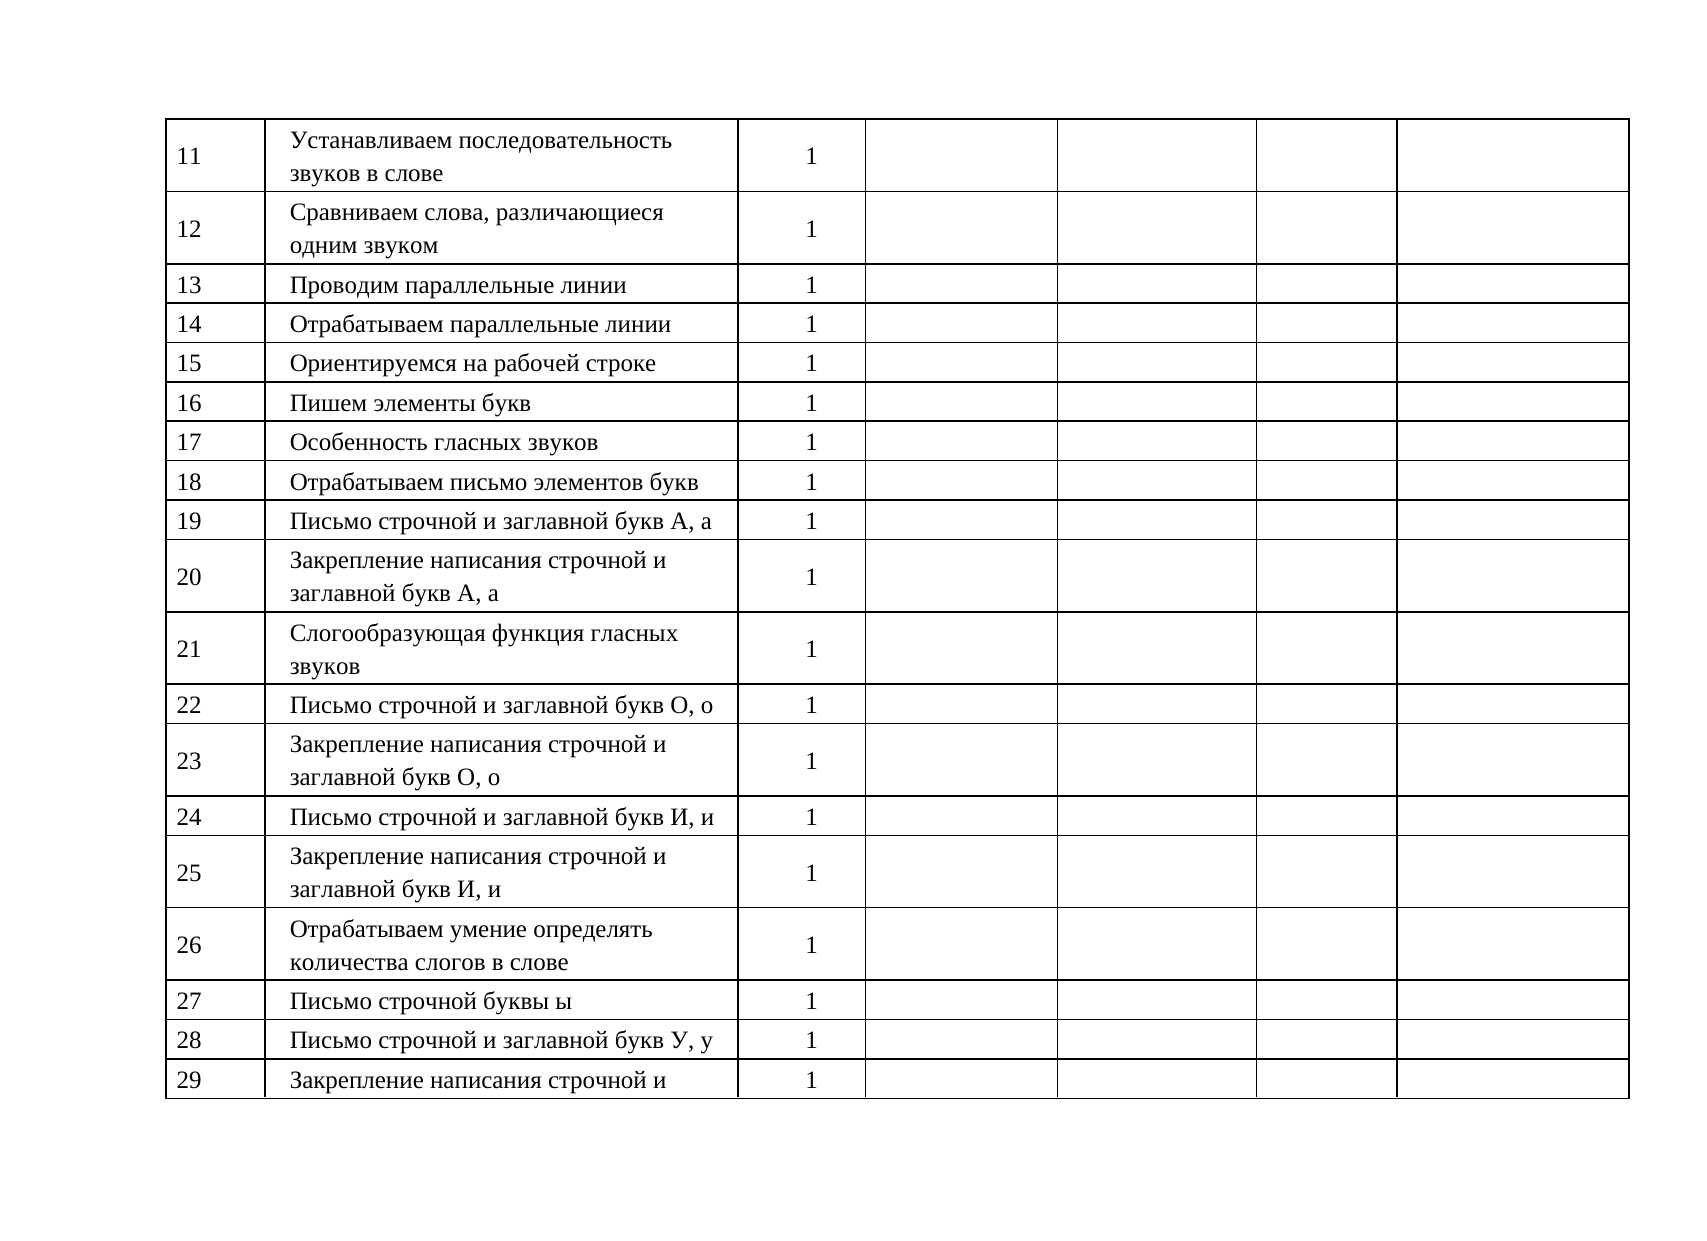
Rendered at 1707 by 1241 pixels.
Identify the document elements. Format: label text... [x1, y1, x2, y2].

table_cell [866, 343, 1057, 381]
table_cell [1257, 304, 1396, 342]
table_cell 14 [167, 304, 264, 342]
table_cell [1058, 836, 1256, 907]
table_cell 28 [167, 1020, 264, 1058]
table_cell 24 [167, 797, 264, 834]
table_cell 12 [167, 192, 264, 263]
table_cell 1 [739, 120, 865, 191]
table_cell [866, 836, 1057, 907]
table_cell 26 [167, 908, 264, 979]
table_cell [1398, 613, 1628, 683]
table_cell 1 [739, 613, 865, 683]
table_cell 1 [739, 836, 865, 907]
table_cell [1257, 981, 1396, 1019]
table_cell [1257, 343, 1396, 381]
table_cell [1398, 343, 1628, 381]
table_cell 1 [739, 304, 865, 342]
table_cell [866, 304, 1057, 342]
table_cell 1 [739, 343, 865, 381]
table_cell [866, 120, 1057, 191]
table_cell Отрабатываем умение определять количества слогов в слове [266, 908, 737, 979]
table_cell [1257, 908, 1396, 979]
table_cell [1058, 1020, 1256, 1058]
table_cell 22 [167, 685, 264, 723]
table_cell [1398, 422, 1628, 460]
table_cell 1 [739, 192, 865, 263]
table_cell [866, 1020, 1057, 1058]
table_cell [1398, 797, 1628, 834]
table_cell Отрабатываем параллельные линии [266, 304, 737, 342]
table_cell [1257, 192, 1396, 263]
table_cell Пишем элементы букв [266, 383, 737, 420]
table_cell [1398, 265, 1628, 302]
table_cell [1398, 461, 1628, 499]
table_cell [1257, 265, 1396, 302]
table_cell [1058, 724, 1256, 795]
table_cell [1257, 613, 1396, 683]
table_cell [1257, 383, 1396, 420]
table_cell Закрепление написания строчной и заглавной букв И, и [266, 836, 737, 907]
table_cell [1058, 422, 1256, 460]
table_cell 27 [167, 981, 264, 1019]
table_cell [1257, 1020, 1396, 1058]
table_cell [866, 724, 1057, 795]
table_cell [1398, 501, 1628, 538]
table_cell Письмо строчной буквы ы [266, 981, 737, 1019]
table_cell [1058, 265, 1256, 302]
table_cell 25 [167, 836, 264, 907]
table_cell Отрабатываем письмо элементов букв [266, 461, 737, 499]
table_cell [1398, 1060, 1628, 1097]
table_cell 18 [167, 461, 264, 499]
table_cell [866, 685, 1057, 723]
table_cell [1058, 1060, 1256, 1097]
table_cell 1 [739, 797, 865, 834]
table_cell [1398, 1020, 1628, 1058]
table_cell [1398, 685, 1628, 723]
table_cell Устанавливаем последовательность звуков в слове [266, 120, 737, 191]
table_cell [1257, 836, 1396, 907]
table_cell [866, 540, 1057, 611]
table_cell 1 [739, 1020, 865, 1058]
table_cell [1257, 1060, 1396, 1097]
table_cell Сравниваем слова, различающиеся одним звуком [266, 192, 737, 263]
table_cell [1257, 501, 1396, 538]
table_cell 1 [739, 908, 865, 979]
table_cell [866, 797, 1057, 834]
table_cell 13 [167, 265, 264, 302]
table_cell 17 [167, 422, 264, 460]
table_cell [1257, 461, 1396, 499]
table_cell 1 [739, 981, 865, 1019]
table_cell Закрепление написания строчной и заглавной букв О, о [266, 724, 737, 795]
table_cell [1058, 685, 1256, 723]
table_cell 21 [167, 613, 264, 683]
table_cell [866, 613, 1057, 683]
table_cell [1058, 343, 1256, 381]
table_cell [1058, 797, 1256, 834]
table_cell 1 [739, 265, 865, 302]
table_cell 15 [167, 343, 264, 381]
table_cell 23 [167, 724, 264, 795]
table_cell 1 [739, 501, 865, 538]
table_cell [1257, 540, 1396, 611]
table_cell Письмо строчной и заглавной букв И, и [266, 797, 737, 834]
table_cell 20 [167, 540, 264, 611]
table_cell 1 [739, 540, 865, 611]
table_cell [866, 501, 1057, 538]
table_cell [1257, 422, 1396, 460]
table_cell [1398, 540, 1628, 611]
table_cell [866, 461, 1057, 499]
table_cell [1058, 383, 1256, 420]
table_cell [866, 265, 1057, 302]
table_cell 1 [739, 724, 865, 795]
table_cell [1058, 540, 1256, 611]
table_cell 19 [167, 501, 264, 538]
table_cell [1058, 981, 1256, 1019]
table_cell [1058, 908, 1256, 979]
table_cell [1257, 797, 1396, 834]
table_cell 1 [739, 461, 865, 499]
table_cell 1 [739, 685, 865, 723]
table_cell [1257, 724, 1396, 795]
table_cell Письмо строчной и заглавной букв У, у [266, 1020, 737, 1058]
table_cell Письмо строчной и заглавной букв А, а [266, 501, 737, 538]
table_cell [1398, 304, 1628, 342]
table_cell [1398, 981, 1628, 1019]
table_cell 1 [739, 1060, 865, 1097]
table_cell [1398, 120, 1628, 191]
table_cell 11 [167, 120, 264, 191]
table_cell 1 [739, 422, 865, 460]
table_cell [866, 383, 1057, 420]
table_cell Слогообразующая функция гласных звуков [266, 613, 737, 683]
table_cell [1398, 836, 1628, 907]
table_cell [266, 1060, 737, 1097]
table_cell [1257, 685, 1396, 723]
table_cell [1398, 192, 1628, 263]
table_cell [1058, 461, 1256, 499]
table_cell [1058, 120, 1256, 191]
table_cell Особенность гласных звуков [266, 422, 737, 460]
table_cell [1398, 908, 1628, 979]
table_cell [866, 1060, 1057, 1097]
table_cell [866, 981, 1057, 1019]
table_cell Закрепление написания строчной и заглавной букв А, а [266, 540, 737, 611]
table_cell [1058, 304, 1256, 342]
table_cell Проводим параллельные линии [266, 265, 737, 302]
table_cell [866, 908, 1057, 979]
table_cell [1398, 383, 1628, 420]
table_cell Ориентируемся на рабочей строке [266, 343, 737, 381]
table_cell [1257, 120, 1396, 191]
table_cell [1058, 613, 1256, 683]
table_cell [1058, 192, 1256, 263]
table_cell [866, 192, 1057, 263]
table_cell [1058, 501, 1256, 538]
table_cell [1398, 724, 1628, 795]
table_cell 29 [167, 1060, 264, 1097]
table_cell Письмо строчной и заглавной букв О, о [266, 685, 737, 723]
table_cell 1 [739, 383, 865, 420]
table_cell 16 [167, 383, 264, 420]
table_cell [866, 422, 1057, 460]
